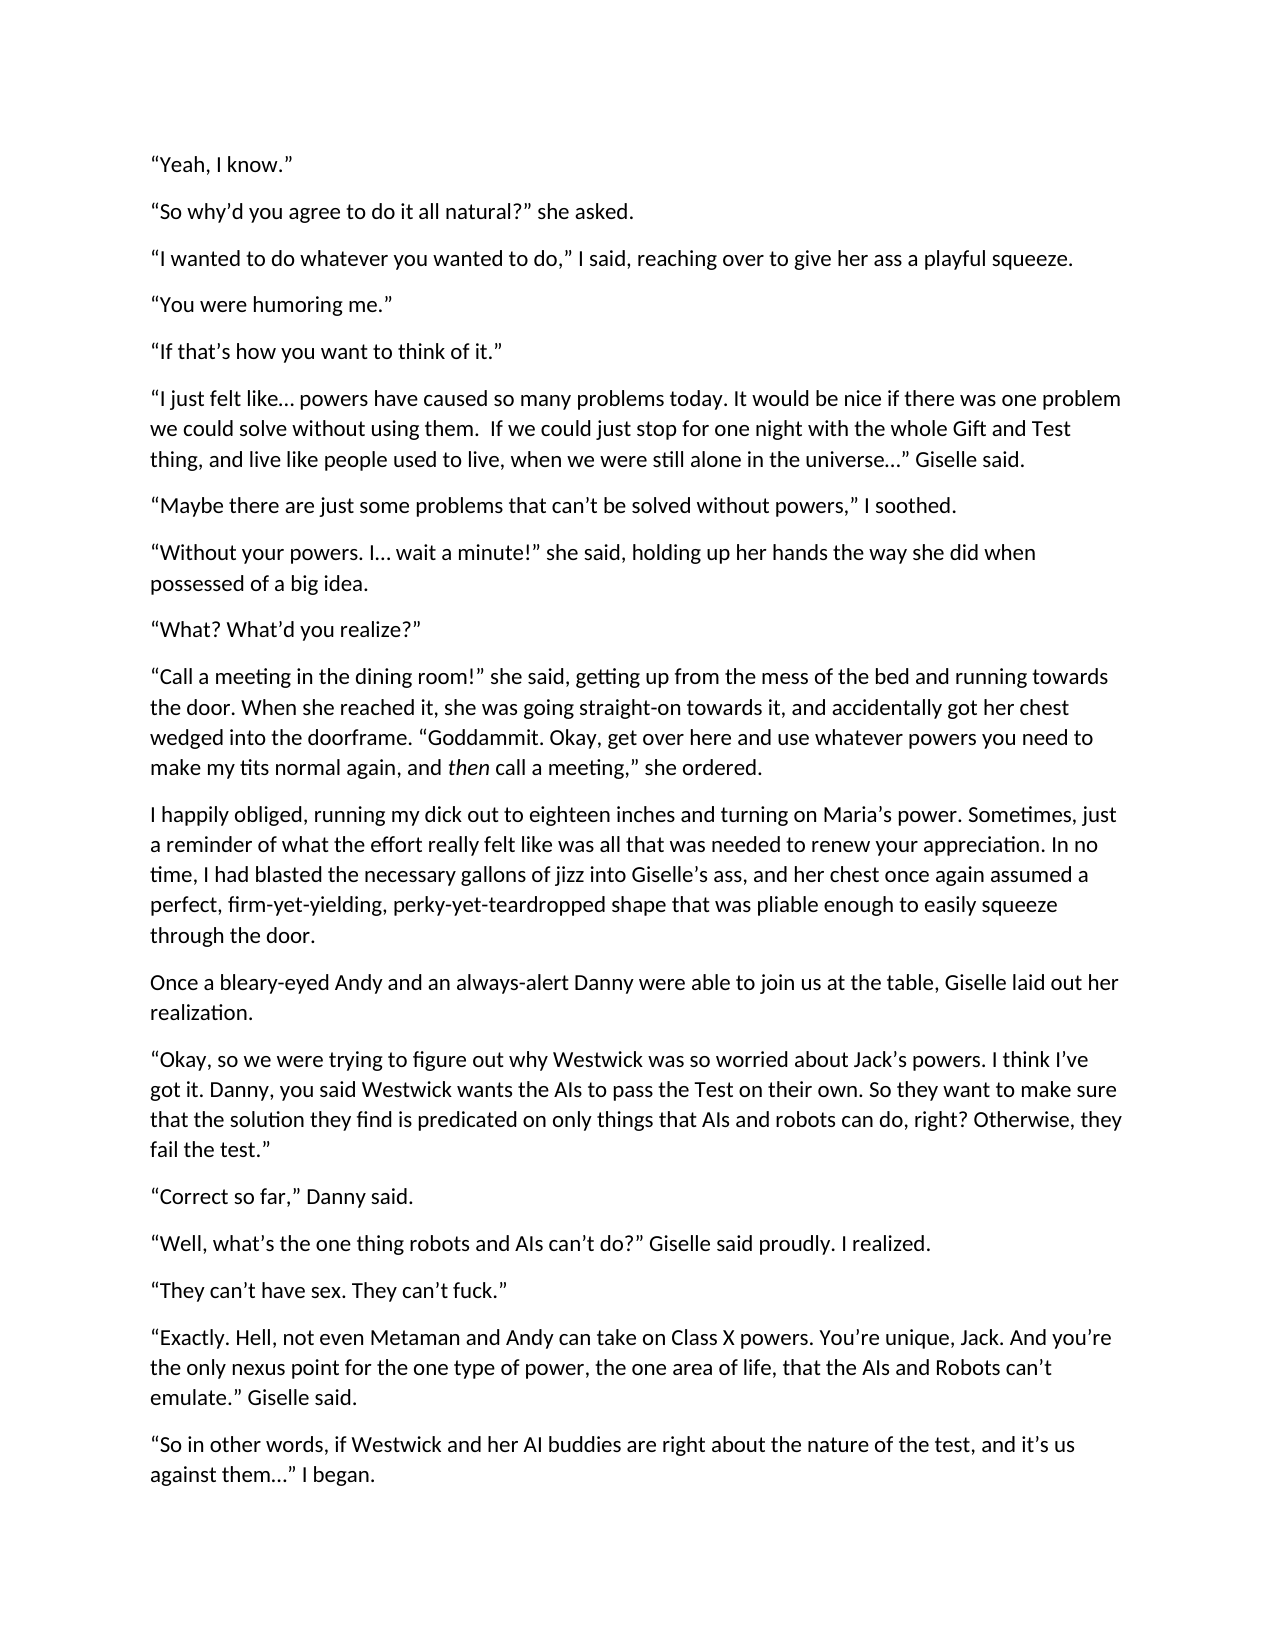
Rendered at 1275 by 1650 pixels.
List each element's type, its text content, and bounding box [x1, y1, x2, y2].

text “Correct so far,” Danny said. [150, 1182, 1125, 1210]
text “You were humoring me.” [150, 291, 1125, 319]
text “I just felt like… powers have caused so many problems today. It would be nice if there was one problem we could solve without using them. If we could just stop for one night with the whole Gift and Test thing, and live like people used to live, when we were still alone in the universe…” Giselle said. [150, 384, 1125, 473]
text “I wanted to do whatever you wanted to do,” I said, reaching over to give her ass a playful squeeze. [150, 244, 1125, 272]
text “Call a meeting in the dining room!” she said, getting up from the mess of the bed and running towards the door. When she reached it, she was going straight-on towards it, and accidentally got her chest wedged into the doorframe. “Goddammit. Okay, get over here and use whatever powers you need to make my tits normal again, and then call a meeting,” she ordered. [150, 662, 1125, 781]
text “Yeah, I know.” [150, 150, 1125, 178]
text “Okay, so we were trying to figure out why Westwick was so worried about Jack’s powers. I think I’ve got it. Danny, you said Westwick wants the AIs to pass the Test on their own. So they want to make sure that the solution they find is predicated on only things that AIs and robots can do, right? Otherwise, they fail the test.” [150, 1045, 1125, 1163]
text “So in other words, if Westwick and her AI buddies are right about the nature of the test, and it’s us against them…” I began. [150, 1430, 1125, 1488]
text “Well, what’s the one thing robots and AIs can’t do?” Giselle said proudly. I realized. [150, 1229, 1125, 1257]
text I happily obliged, running my dick out to eighteen inches and turning on Maria’s power. Sometimes, just a reminder of what the effort really felt like was all that was needed to renew your appreciation. In no time, I had blasted the necessary gallons of jizz into Giselle’s ass, and her chest once again assumed a perfect, firm-yet-yielding, perky-yet-teardropped shape that was pliable enough to easily squeeze through the door. [150, 800, 1125, 949]
text “If that’s how you want to think of it.” [150, 337, 1125, 366]
text “Exactly. Hell, not even Metaman and Andy can take on Class X powers. You’re unique, Jack. And you’re the only nexus point for the one type of power, the one area of life, that the AIs and Robots can’t emulate.” Giselle said. [150, 1323, 1125, 1411]
text “They can’t have sex. They can’t fuck.” [150, 1276, 1125, 1304]
text Once a bleary-eyed Andy and an always-alert Danny were able to join us at the table, Giselle laid out her realization. [150, 968, 1125, 1026]
text “What? What’d you realize?” [150, 616, 1125, 644]
text “Without your powers. I… wait a minute!” she said, holding up her hands the way she did when possessed of a big idea. [150, 538, 1125, 597]
text “Maybe there are just some problems that can’t be solved without powers,” I soothed. [150, 492, 1125, 520]
text “So why’d you agree to do it all natural?” she asked. [150, 197, 1125, 225]
